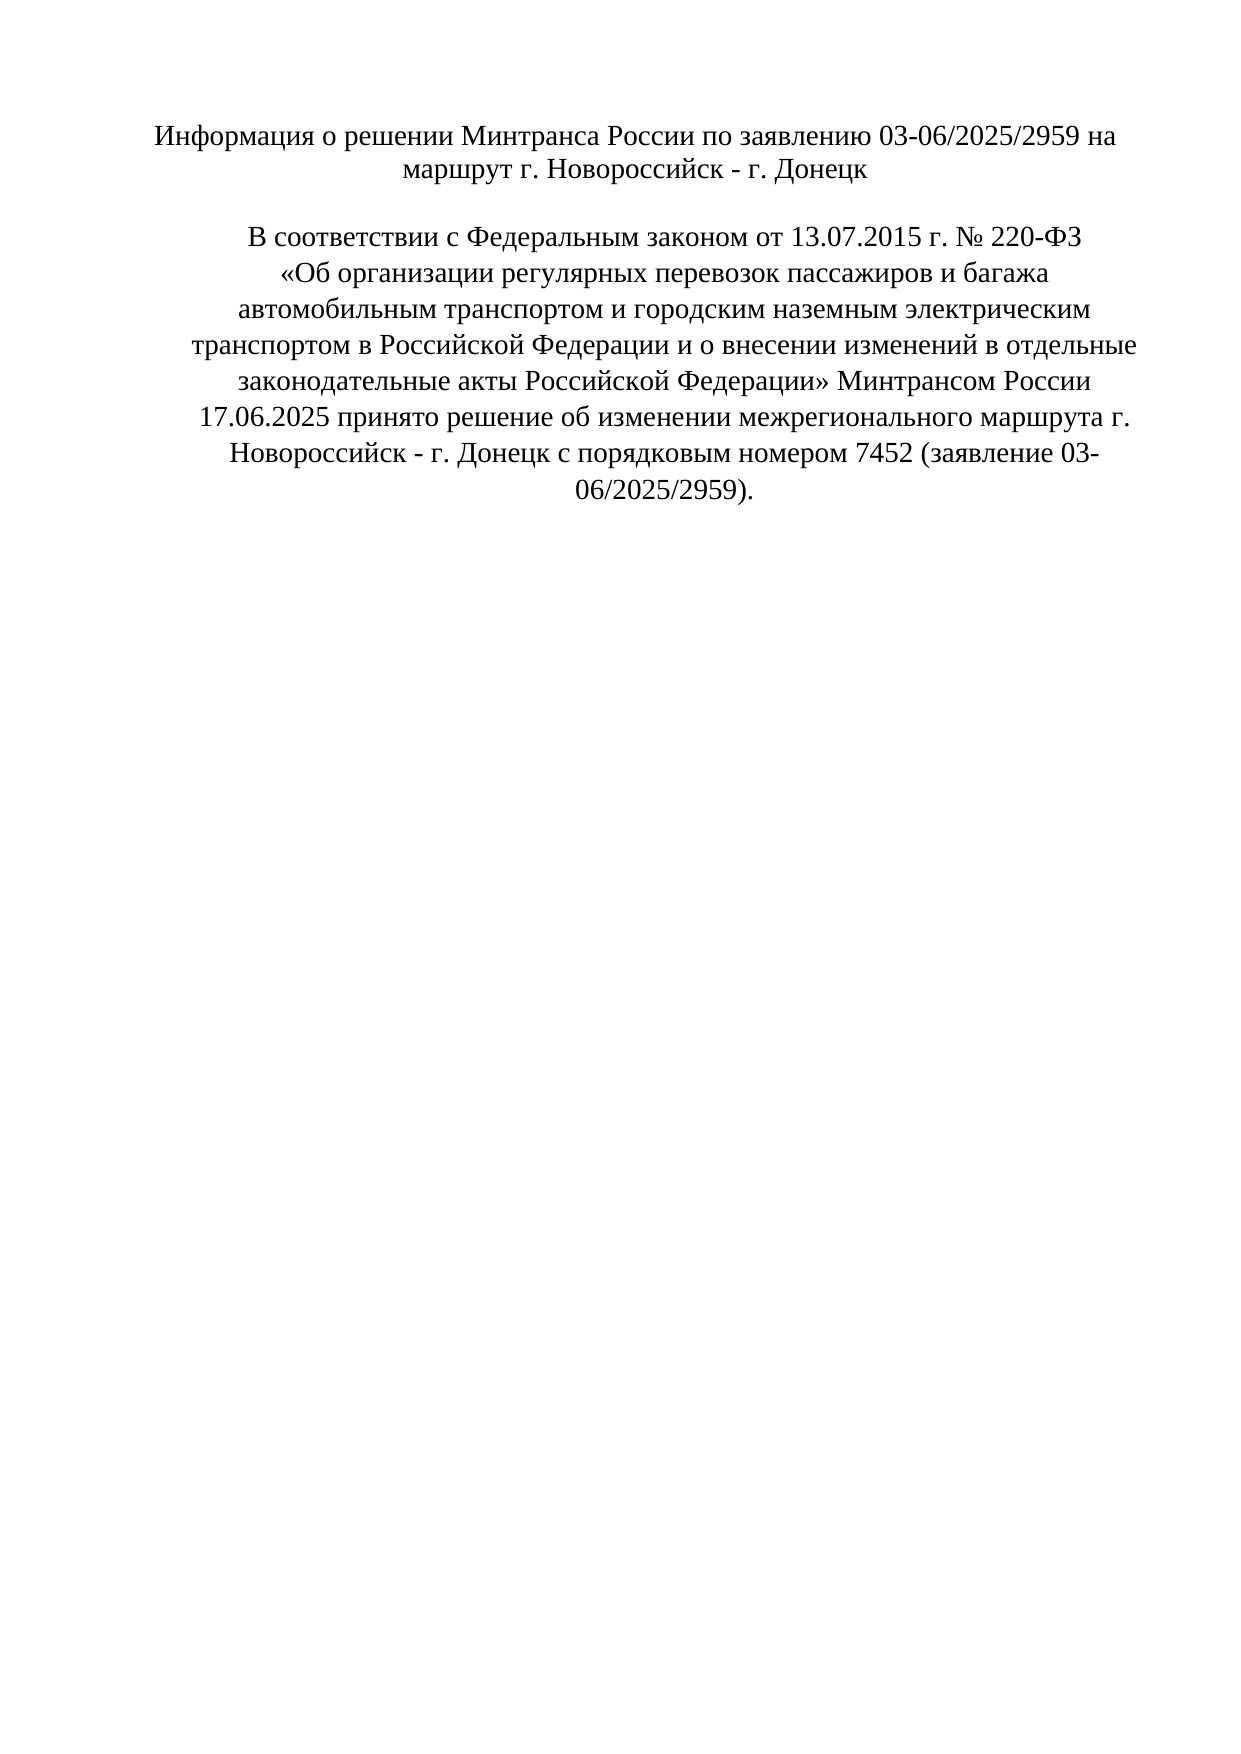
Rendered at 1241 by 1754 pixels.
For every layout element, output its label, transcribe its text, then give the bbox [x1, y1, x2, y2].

text Информация о решении Минтранса России по заявлению 03-06/2025/2959 на маршрут г. Новороссийск - г. Донецк [118, 118, 1152, 185]
text В соответствии с Федеральным законом от 13.07.2015 г. № 220-ФЗ «Об организации регулярных перевозок пассажиров и багажа автомобильным транспортом и городским наземным электрическим транспортом в Российской Федерации и о внесении изменений в отдельные законодательные акты Российской Федерации» Минтрансом России 17.06.2025 принято решение об изменении межрегионального маршрута г. Новороссийск - г. Донецк с порядковым номером 7452 (заявление 03-06/2025/2959). [177, 219, 1152, 505]
